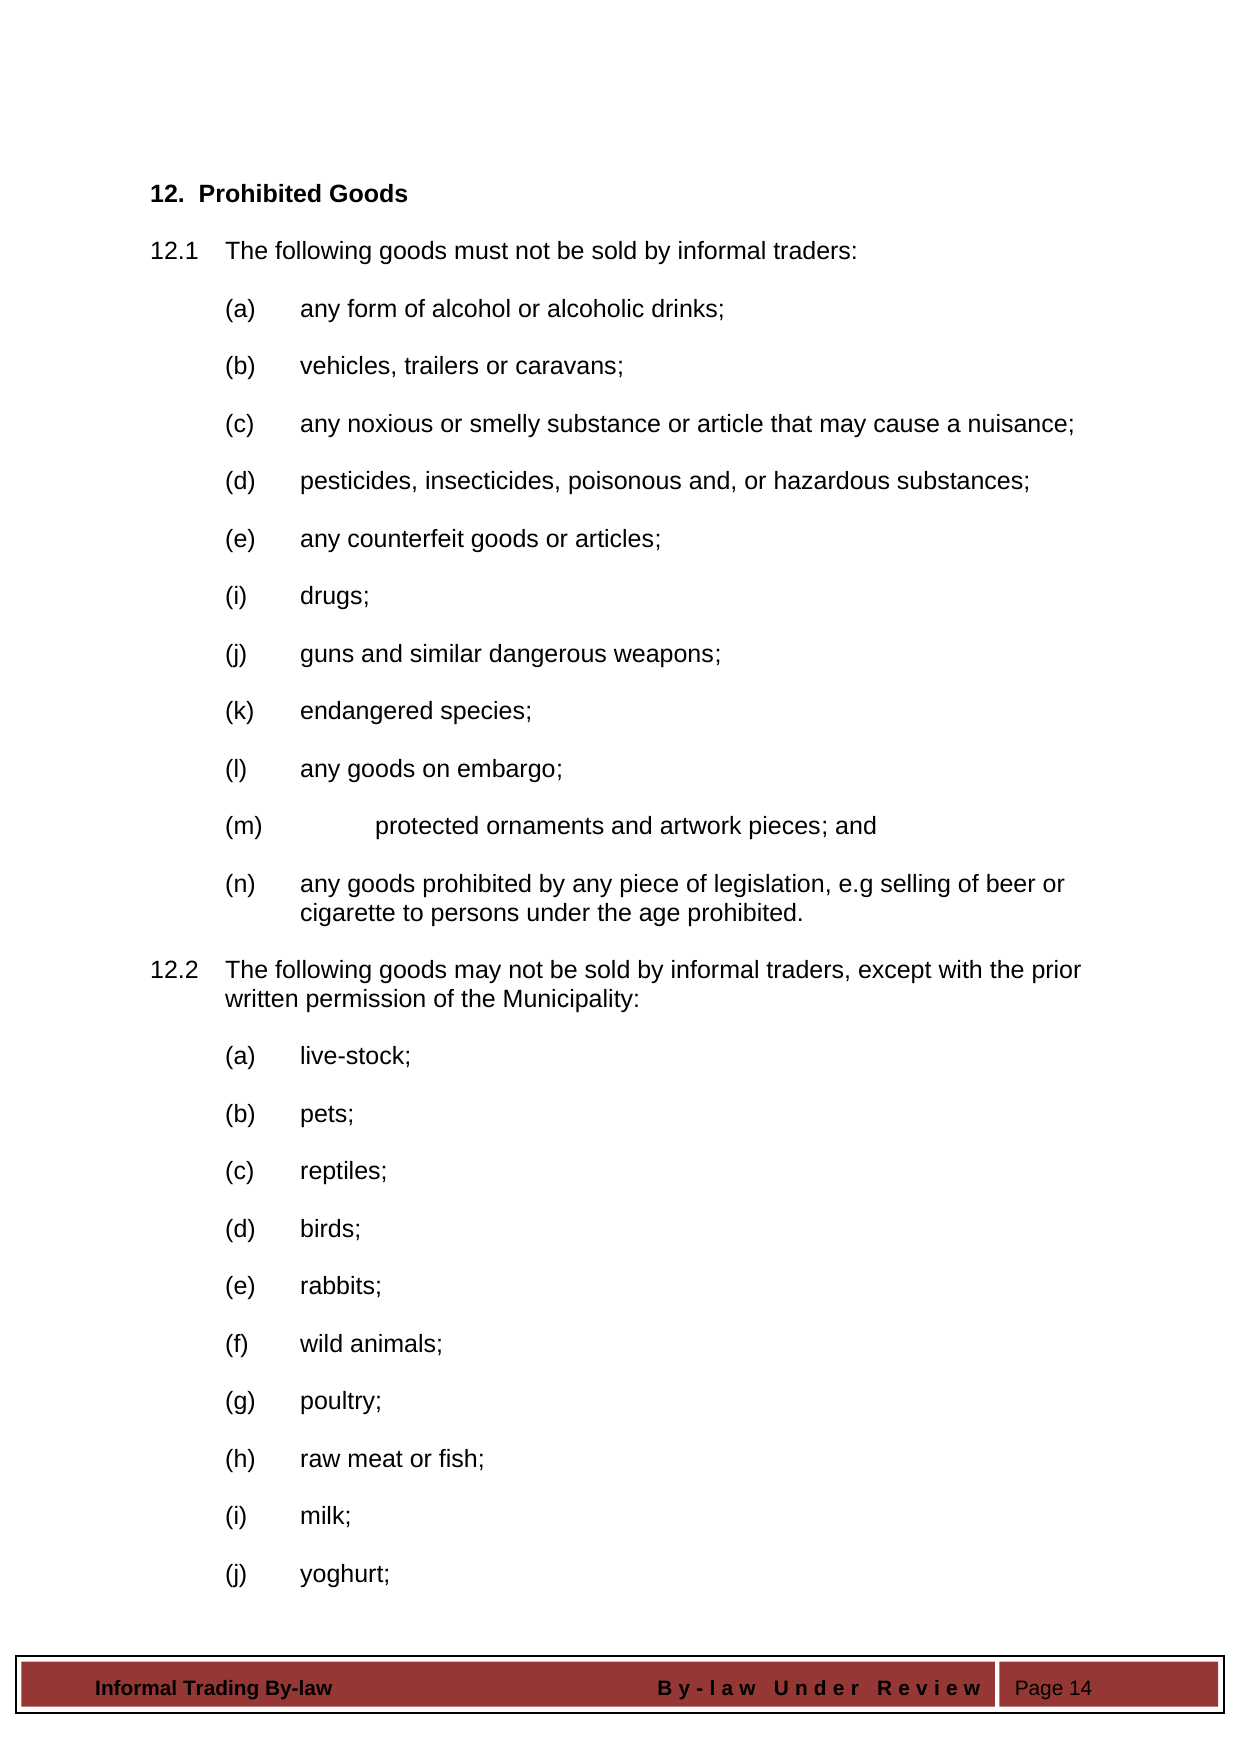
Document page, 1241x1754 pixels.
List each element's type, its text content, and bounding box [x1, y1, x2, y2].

list any goods on embargo; [225, 754, 1090, 782]
list wild animals; [225, 1329, 1090, 1357]
list guns and similar dangerous weapons; [225, 639, 1090, 667]
list raw meat or fish; [225, 1444, 1090, 1472]
text written permission of the Municipality: [150, 984, 1090, 1012]
list yoghurt; [225, 1559, 1090, 1587]
list cigarette to persons under the age prohibited. [262, 897, 1090, 926]
text (e) any counterfeit goods or articles; [225, 524, 1090, 552]
list birds; [225, 1214, 1090, 1242]
list live-stock; [225, 1041, 1090, 1070]
list any goods prohibited by any piece of legislation, e.g selling of beer or [225, 869, 1090, 897]
list endangered species; [225, 696, 1090, 725]
list protected ornaments and artwork pieces; and [225, 811, 1090, 840]
text 12.2 The following goods may not be sold by informal traders, except with the prior [150, 955, 1090, 984]
text (b) vehicles, trailers or caravans; [225, 351, 1090, 380]
list poultry; [225, 1386, 1090, 1415]
list reptiles; [225, 1156, 1090, 1185]
list pets; [225, 1099, 1090, 1127]
list milk; [225, 1501, 1090, 1530]
text 12. Prohibited Goods [150, 179, 1090, 207]
text (c) any noxious or smelly substance or article that may cause a nuisance; [225, 409, 1090, 437]
text 12.1 The following goods must not be sold by informal traders: [150, 236, 1090, 265]
list drugs; [225, 581, 1090, 610]
list rabbits; [225, 1271, 1090, 1300]
text (d) pesticides, insecticides, poisonous and, or hazardous substances; [225, 466, 1090, 495]
text (a) any form of alcohol or alcoholic drinks; [225, 294, 1090, 322]
